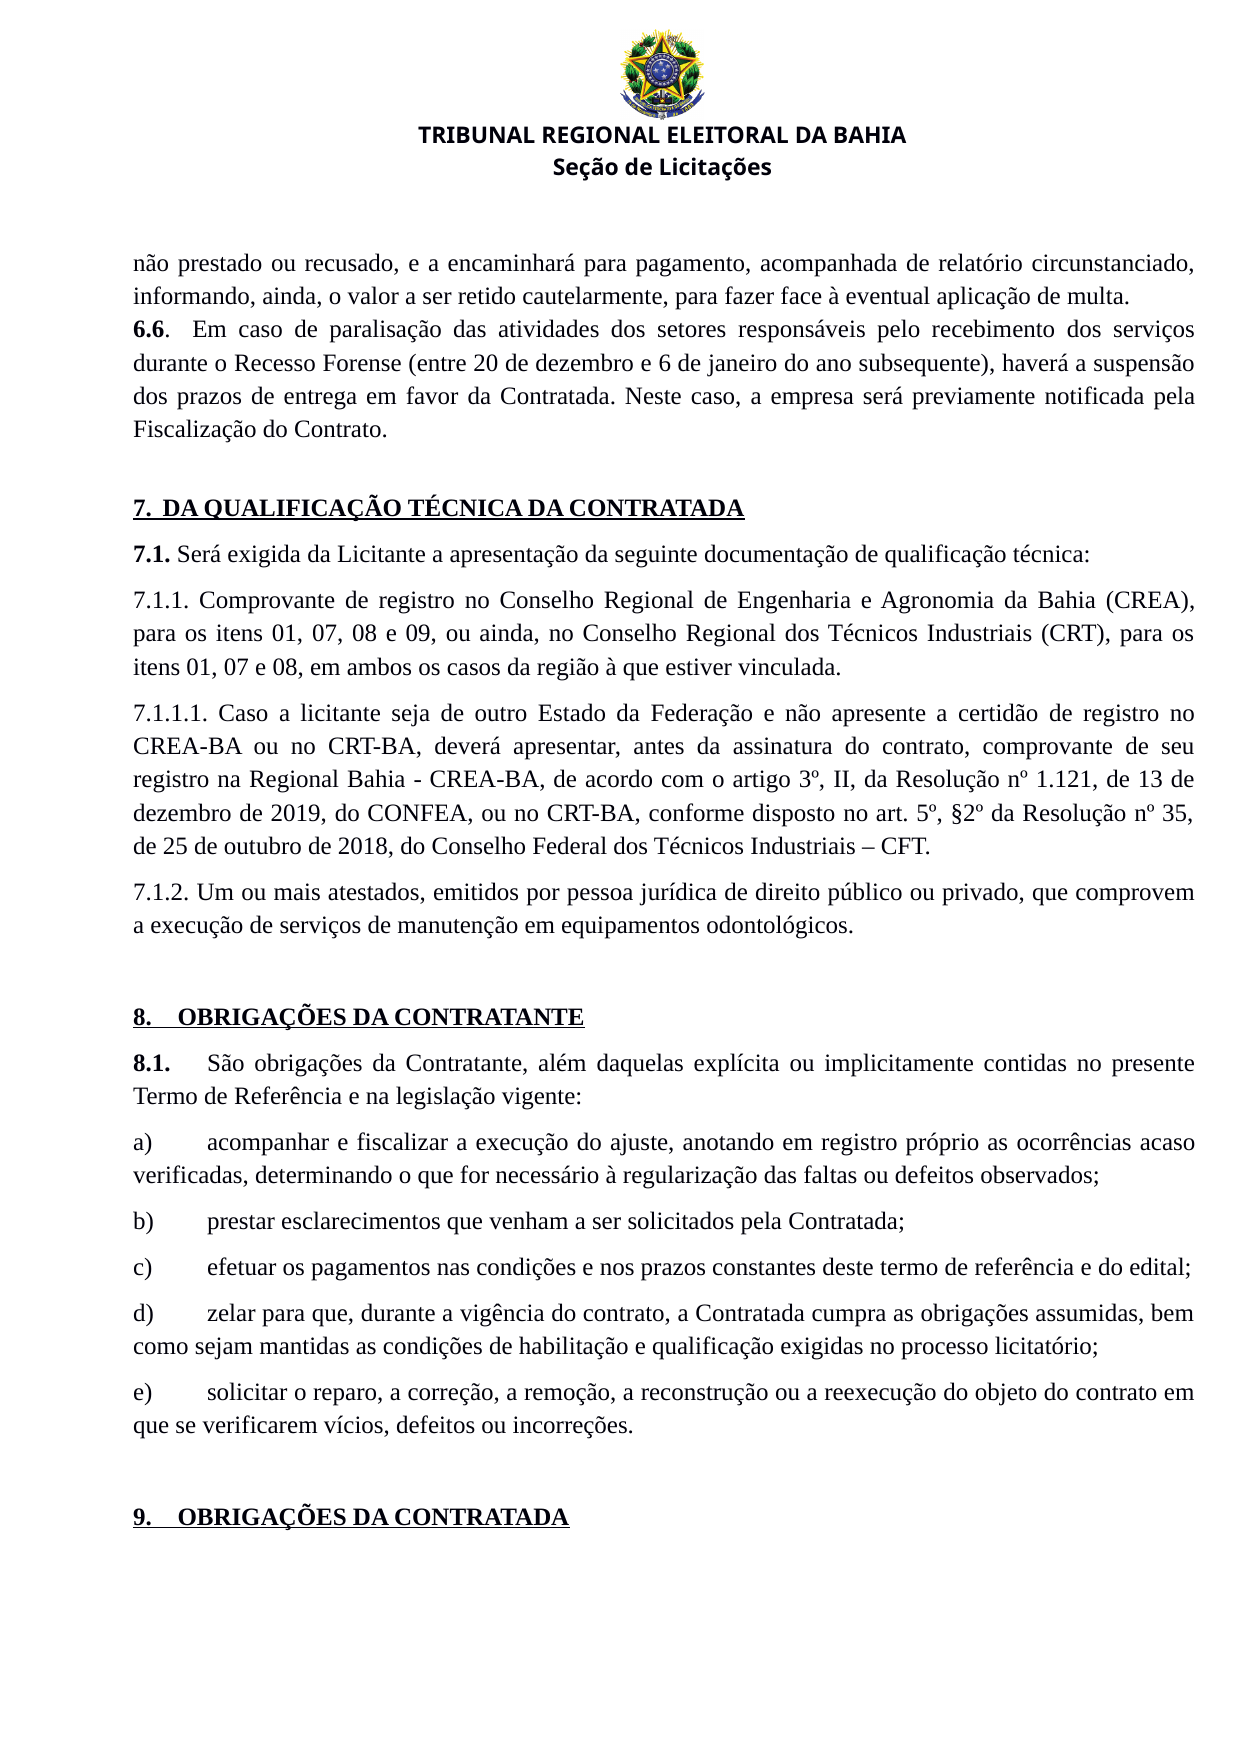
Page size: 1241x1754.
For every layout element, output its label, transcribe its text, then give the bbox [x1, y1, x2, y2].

text 7.1.1. Comprovante de registro no Conselho Regional de Engenharia e Agronomia da Bahia (CREA), para os itens 01, 07, 08 e 09, ou ainda, no Conselho Regional dos Técnicos Industriais (CRT), para os itens 01, 07 e 08, em ambos os casos da região à que estiver vinculada. [133, 582, 1196, 682]
text 7.1.1.1. Caso a licitante seja de outro Estado da Federação e não apresente a certidão de registro no CREA-BA ou no CRT-BA, deverá apresentar, antes da assinatura do contrato, comprovante de seu registro na Regional Bahia - CREA-BA, de acordo com o artigo 3º, II, da Resolução nº 1.121, de 13 de dezembro de 2019, do CONFEA, ou no CRT-BA, conforme disposto no art. 5º, §2º da Resolução nº 35, de 25 de outubro de 2018, do Conselho Federal dos Técnicos Industriais – CFT. [133, 694, 1196, 861]
text 7.1. Será exigida da Licitante a apresentação da seguinte documentação de qualificação técnica: [133, 536, 1196, 569]
text e) solicitar o reparo, a correção, a remoção, a reconstrução ou a reexecução do objeto do contrato em que se verificarem vícios, defeitos ou incorreções. [133, 1373, 1196, 1440]
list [133, 244, 1196, 311]
text c) efetuar os pagamentos nas condições e nos prazos constantes deste termo de referência e do edital; [133, 1248, 1196, 1282]
text 9. OBRIGAÇÕES DA CONTRATADA [133, 1498, 1196, 1532]
text b) prestar esclarecimentos que venham a ser solicitados pela Contratada; [133, 1203, 1196, 1236]
list 6.6. Em caso de paralisação das atividades dos setores responsáveis pelo recebimento dos serviços durante o Recesso Forense (entre 20 de dezembro e 6 de janeiro do ano subsequente), haverá a suspensão dos prazos de entrega em favor da Contratada. Neste caso, a empresa será previamente notificada pela Fiscalização do Contrato. [133, 311, 1196, 444]
text 7.1.2. Um ou mais atestados, emitidos por pessoa jurídica de direito público ou privado, que comprovem a execução de serviços de manutenção em equipamentos odontológicos. [133, 873, 1196, 940]
text d) zelar para que, durante a vigência do contrato, a Contratada cumpra as obrigações assumidas, bem como sejam mantidas as condições de habilitação e qualificação exigidas no processo licitatório; [133, 1294, 1196, 1361]
text 8.1. São obrigações da Contratante, além daquelas explícita ou implicitamente contidas no presente Termo de Referência e na legislação vigente: [133, 1044, 1196, 1111]
text 7. DA QUALIFICAÇÃO TÉCNICA DA CONTRATADA [133, 490, 1196, 523]
text 8. OBRIGAÇÕES DA CONTRATANTE [133, 998, 1196, 1032]
text a) acompanhar e fiscalizar a execução do ajuste, anotando em registro próprio as ocorrências acaso verificadas, determinando o que for necessário à regularização das faltas ou defeitos observados; [133, 1123, 1196, 1190]
